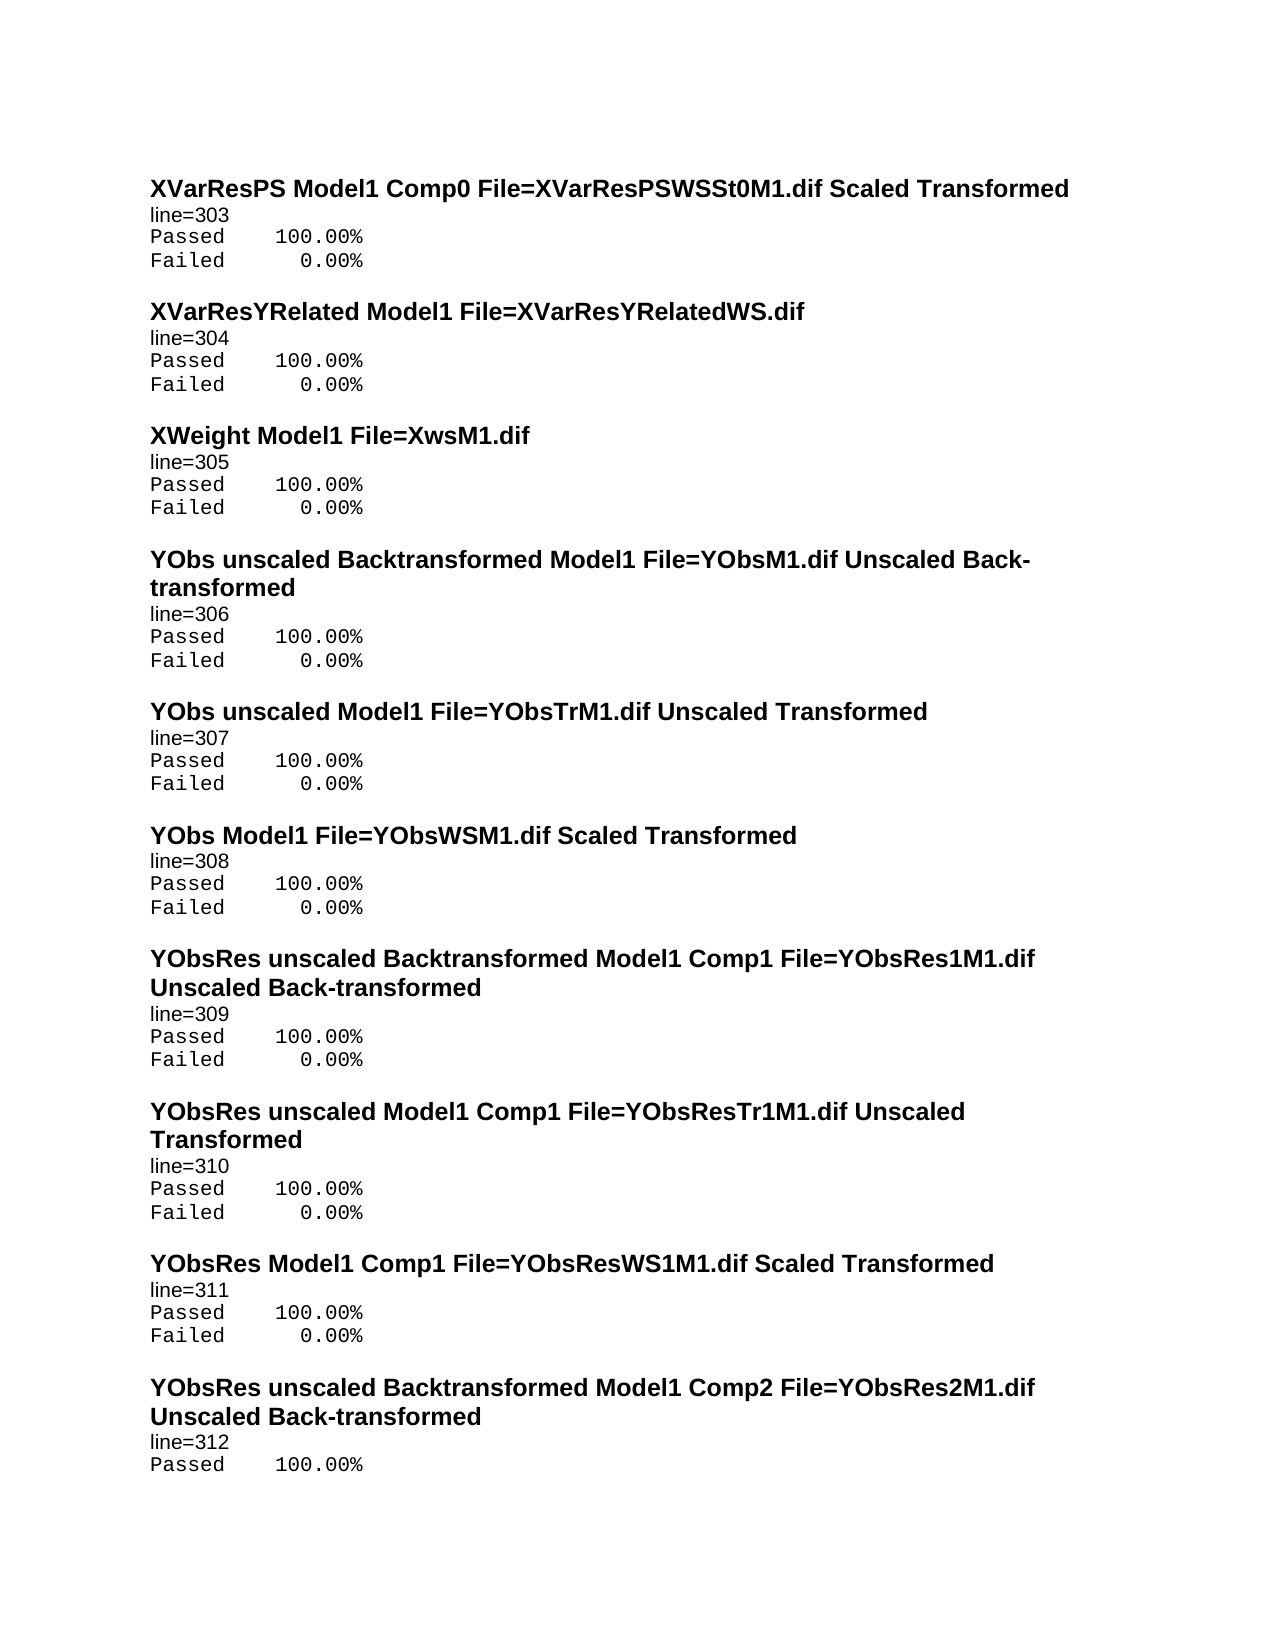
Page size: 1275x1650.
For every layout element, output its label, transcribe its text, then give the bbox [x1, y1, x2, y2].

text line=303 [150, 202, 1125, 226]
text YObs unscaled Backtransformed Model1 File=YObsM1.dif Unscaled Back-transformed [150, 544, 1125, 602]
text Failed 0.00% [150, 250, 1125, 274]
text line=306 [150, 602, 1125, 626]
text YObs unscaled Model1 File=YObsTrM1.dif Unscaled Transformed [150, 697, 1125, 726]
text Failed 0.00% [150, 1202, 1125, 1225]
text Failed 0.00% [150, 1325, 1125, 1349]
text Passed 100.00% [150, 350, 1125, 374]
text YObsRes unscaled Backtransformed Model1 Comp1 File=YObsRes1M1.dif Unscaled Back-transformed [150, 944, 1125, 1002]
text Passed 100.00% [150, 750, 1125, 773]
text line=312 [150, 1430, 1125, 1454]
text Passed 100.00% [150, 1026, 1125, 1049]
text line=308 [150, 849, 1125, 873]
text YObsRes unscaled Model1 Comp1 File=YObsResTr1M1.dif Unscaled Transformed [150, 1097, 1125, 1154]
text Failed 0.00% [150, 1049, 1125, 1073]
text Passed 100.00% [150, 873, 1125, 897]
text Failed 0.00% [150, 497, 1125, 521]
text Passed 100.00% [150, 1454, 1125, 1478]
text Passed 100.00% [150, 1302, 1125, 1325]
text YObs Model1 File=YObsWSM1.dif Scaled Transformed [150, 821, 1125, 849]
text XVarResYRelated Model1 File=XVarResYRelatedWS.dif [150, 297, 1125, 326]
text Failed 0.00% [150, 650, 1125, 673]
text Passed 100.00% [150, 474, 1125, 497]
text line=304 [150, 326, 1125, 350]
text line=307 [150, 726, 1125, 750]
text Failed 0.00% [150, 897, 1125, 921]
text Failed 0.00% [150, 374, 1125, 397]
text Passed 100.00% [150, 226, 1125, 250]
text line=305 [150, 450, 1125, 474]
text line=309 [150, 1002, 1125, 1026]
text Passed 100.00% [150, 1178, 1125, 1202]
text YObsRes Model1 Comp1 File=YObsResWS1M1.dif Scaled Transformed [150, 1249, 1125, 1278]
text Passed 100.00% [150, 626, 1125, 650]
text YObsRes unscaled Backtransformed Model1 Comp2 File=YObsRes2M1.dif Unscaled Back-transformed [150, 1373, 1125, 1430]
text XVarResPS Model1 Comp0 File=XVarResPSWSSt0M1.dif Scaled Transformed [150, 174, 1125, 202]
text line=311 [150, 1278, 1125, 1302]
text line=310 [150, 1154, 1125, 1178]
text XWeight Model1 File=XwsM1.dif [150, 421, 1125, 450]
text Failed 0.00% [150, 773, 1125, 797]
